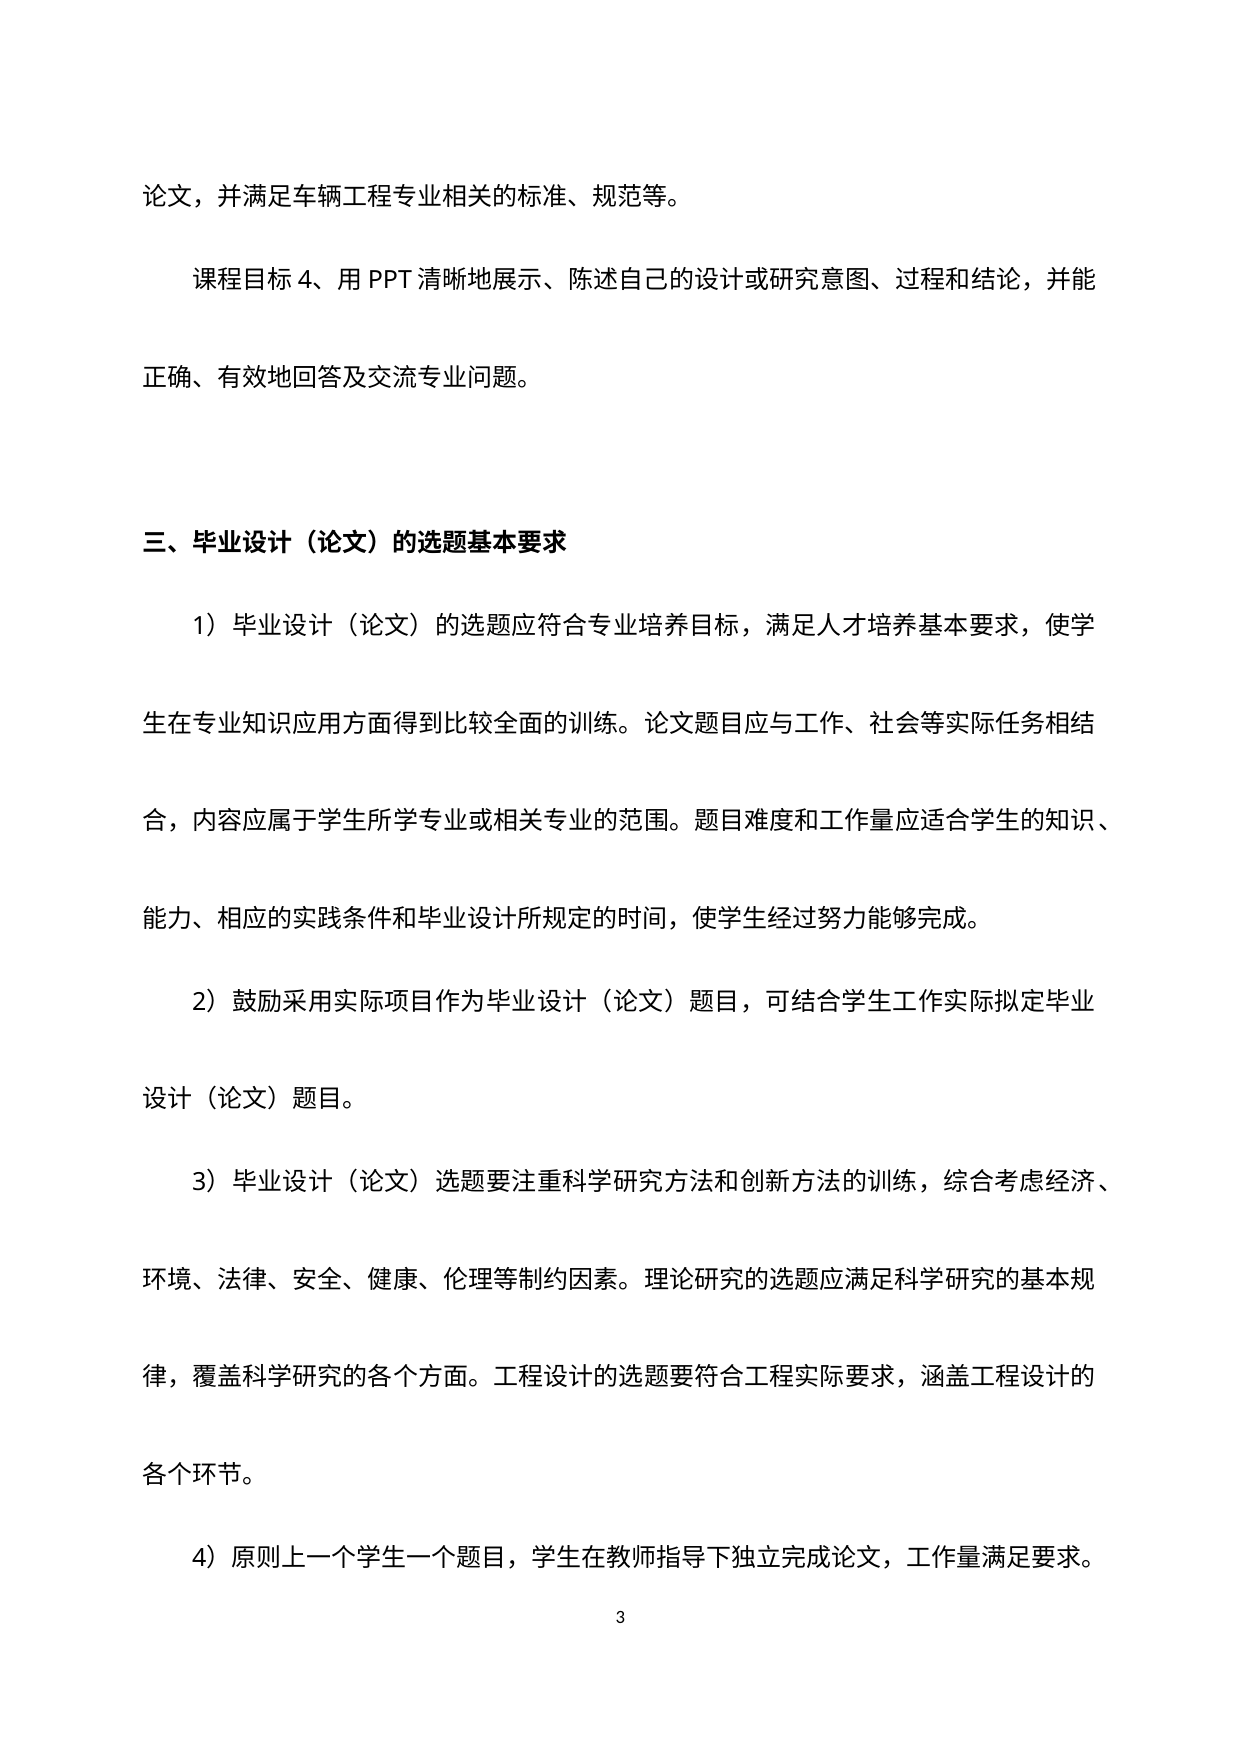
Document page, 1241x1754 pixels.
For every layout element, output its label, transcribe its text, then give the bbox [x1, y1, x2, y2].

text 2）鼓励采用实际项目作为毕业设计（论文）题目，可结合学生工作实际拟定毕业设计（论文）题目。 [142, 967, 1098, 1129]
text 4）原则上一个学生一个题目，学生在教师指导下独立完成论文，工作量满足要求。 [142, 1523, 1098, 1588]
text 3）毕业设计（论文）选题要注重科学研究方法和创新方法的训练，综合考虑经济、环境、法律、安全、健康、伦理等制约因素。理论研究的选题应满足科学研究的基本规律，覆盖科学研究的各个方面。工程设计的选题要符合工程实际要求，涵盖工程设计的各个环节。 [142, 1147, 1098, 1505]
text 三、毕业设计（论文）的选题基本要求 [142, 508, 1098, 573]
text 课程目标4、用PPT清晰地展示、陈述自己的设计或研究意图、过程和结论，并能正确、有效地回答及交流专业问题。 [142, 246, 1098, 408]
text 1）毕业设计（论文）的选题应符合专业培养目标，满足人才培养基本要求，使学生在专业知识应用方面得到比较全面的训练。论文题目应与工作、社会等实际任务相结合，内容应属于学生所学专业或相关专业的范围。题目难度和工作量应适合学生的知识、能力、相应的实践条件和毕业设计所规定的时间，使学生经过努力能够完成。 [142, 591, 1098, 949]
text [142, 162, 1098, 227]
